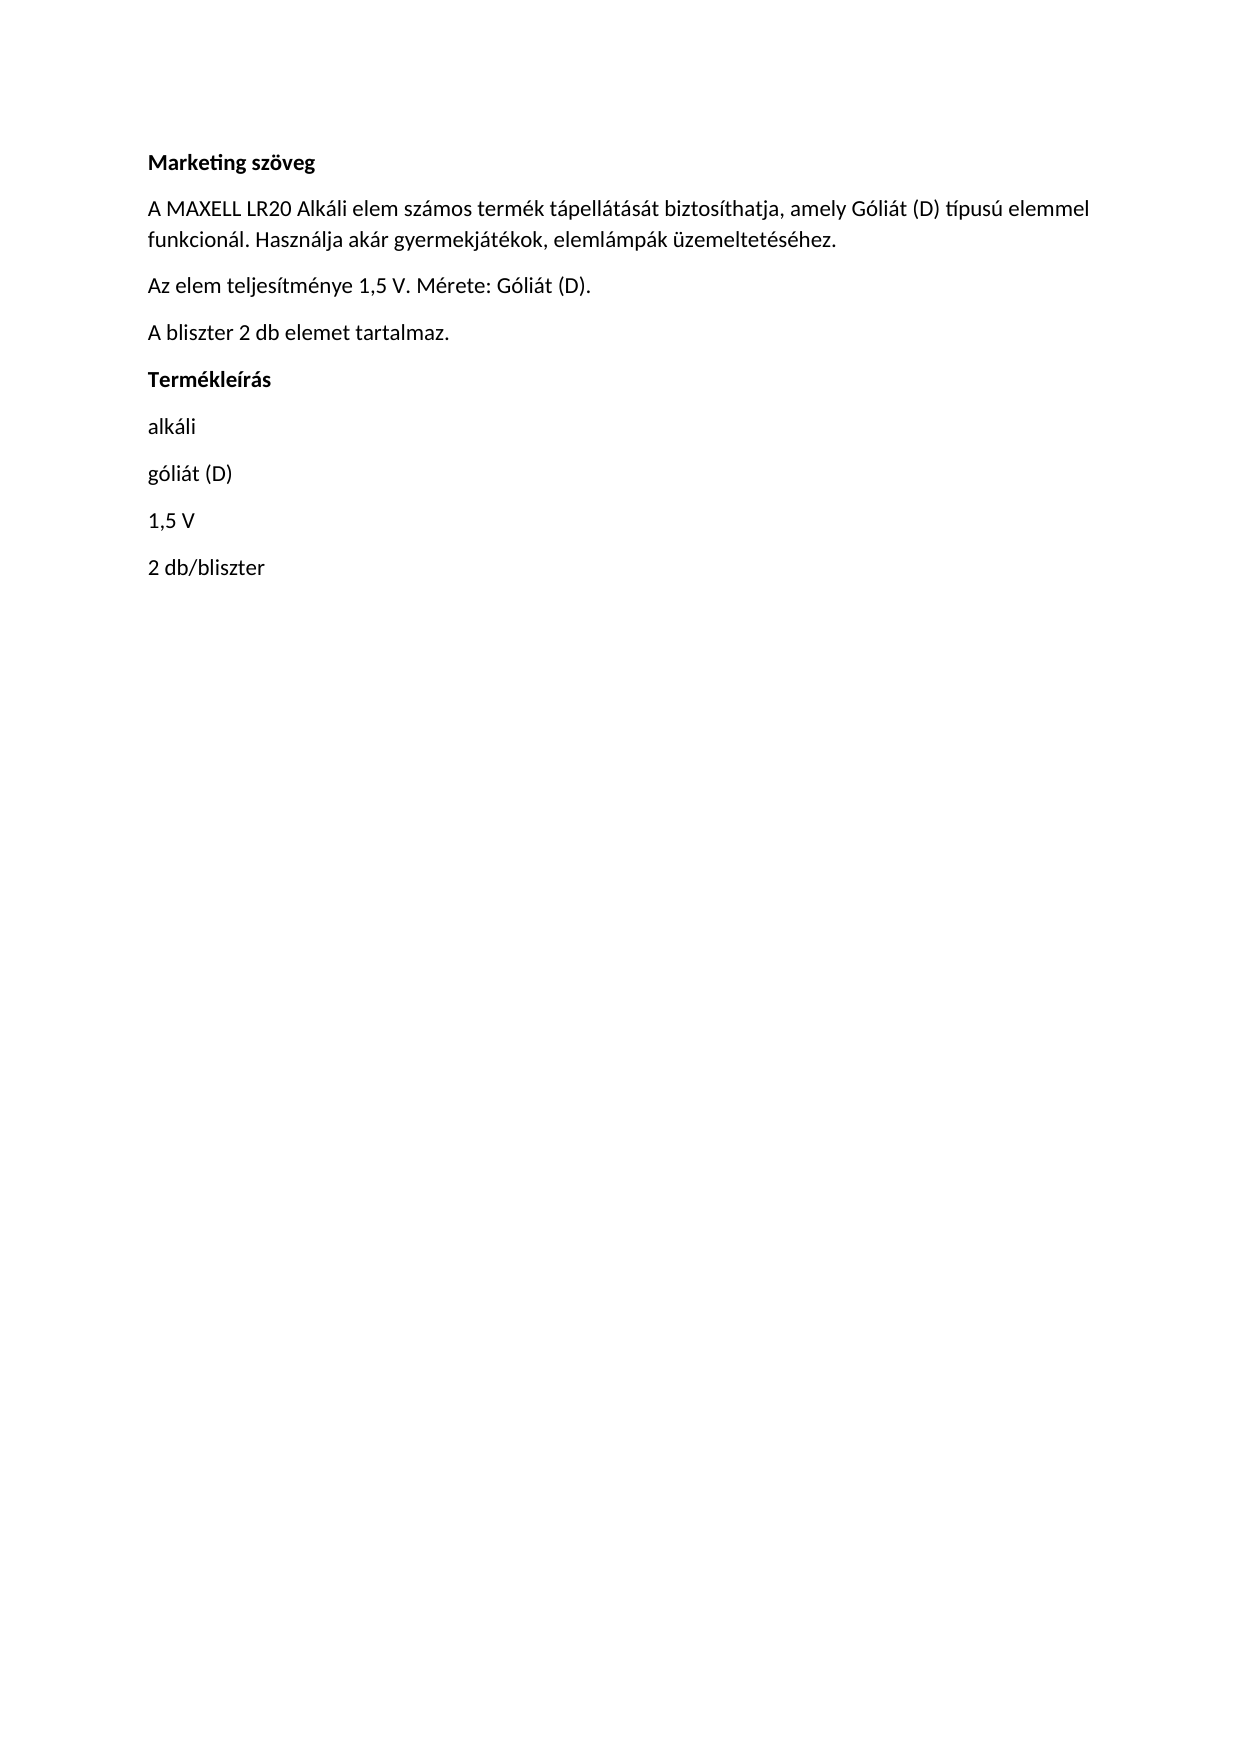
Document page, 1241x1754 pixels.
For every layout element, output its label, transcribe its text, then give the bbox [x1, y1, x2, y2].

text alkáli [148, 412, 1093, 440]
text Marketing szöveg [148, 148, 1093, 176]
text A bliszter 2 db elemet tartalmaz. [148, 318, 1093, 346]
text 1,5 V [148, 506, 1093, 534]
text 2 db/bliszter [148, 553, 1093, 581]
text Termékleírás [148, 365, 1093, 393]
text góliát (D) [148, 459, 1093, 487]
text Az elem teljesítménye 1,5 V. Mérete: Góliát (D). [148, 272, 1093, 299]
text A MAXELL LR20 Alkáli elem számos termék tápellátását biztosíthatja, amely Góliát (D) típusú elemmel funkcionál. Használja akár gyermekjátékok, elemlámpák üzemeltetéséhez. [148, 194, 1093, 253]
